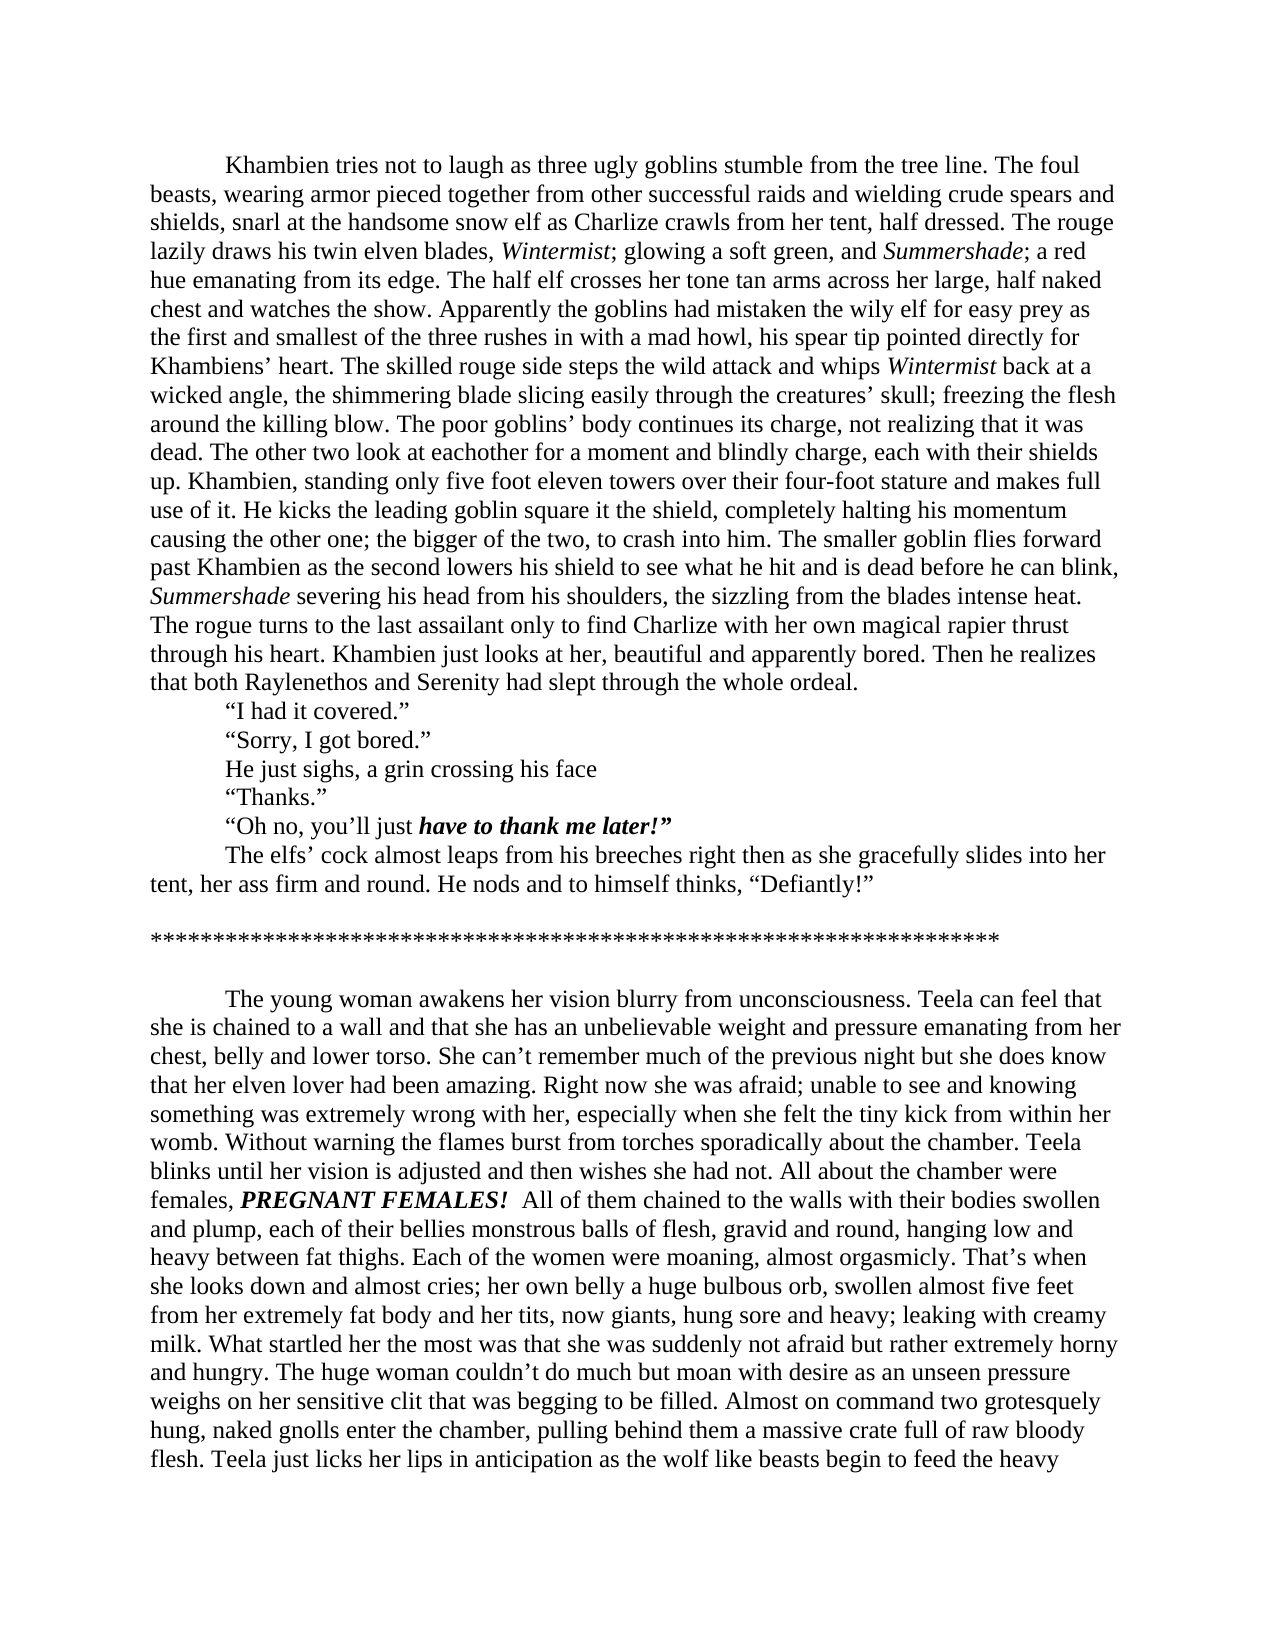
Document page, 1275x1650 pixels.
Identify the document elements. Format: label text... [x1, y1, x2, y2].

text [150, 984, 1125, 1472]
text “Oh no, you’ll just have to thank me later!” [150, 811, 1125, 840]
text “Sorry, I got bored.” [150, 725, 1125, 754]
text ******************************************************************** [150, 926, 1125, 955]
text He just sighs, a grin crossing his face [150, 754, 1125, 782]
text The elfs’ cock almost leaps from his breeches right then as she gracefully slides into her tent, her ass firm and round. He nods and to himself thinks, “Defiantly!” [150, 840, 1125, 897]
text Khambien tries not to laugh as three ugly goblins stumble from the tree line. The foul beasts, wearing armor pieced together from other successful raids and wielding crude spears and shields, snarl at the handsome snow elf as Charlize crawls from her tent, half dressed. The rouge lazily draws his twin elven blades, Wintermist; glowing a soft green, and Summershade; a red hue emanating from its edge. The half elf crosses her tone tan arms across her large, half naked chest and watches the show. Apparently the goblins had mistaken the wily elf for easy prey as the first and smallest of the three rushes in with a mad howl, his spear tip pointed directly for Khambiens’ heart. The skilled rouge side steps the wild attack and whips Wintermist back at a wicked angle, the shimmering blade slicing easily through the creatures’ skull; freezing the flesh around the killing blow. The poor goblins’ body continues its charge, not realizing that it was dead. The other two look at eachother for a moment and blindly charge, each with their shields up. Khambien, standing only five foot eleven towers over their four-foot stature and makes full use of it. He kicks the leading goblin square it the shield, completely halting his momentum causing the other one; the bigger of the two, to crash into him. The smaller goblin flies forward past Khambien as the second lowers his shield to see what he hit and is dead before he can blink, Summershade severing his head from his shoulders, the sizzling from the blades intense heat. The rogue turns to the last assailant only to find Charlize with her own magical rapier thrust through his heart. Khambien just looks at her, beautiful and apparently bored. Then he realizes that both Raylenethos and Serenity had slept through the whole ordeal. [150, 150, 1125, 696]
text “Thanks.” [150, 782, 1125, 811]
text “I had it covered.” [150, 696, 1125, 725]
